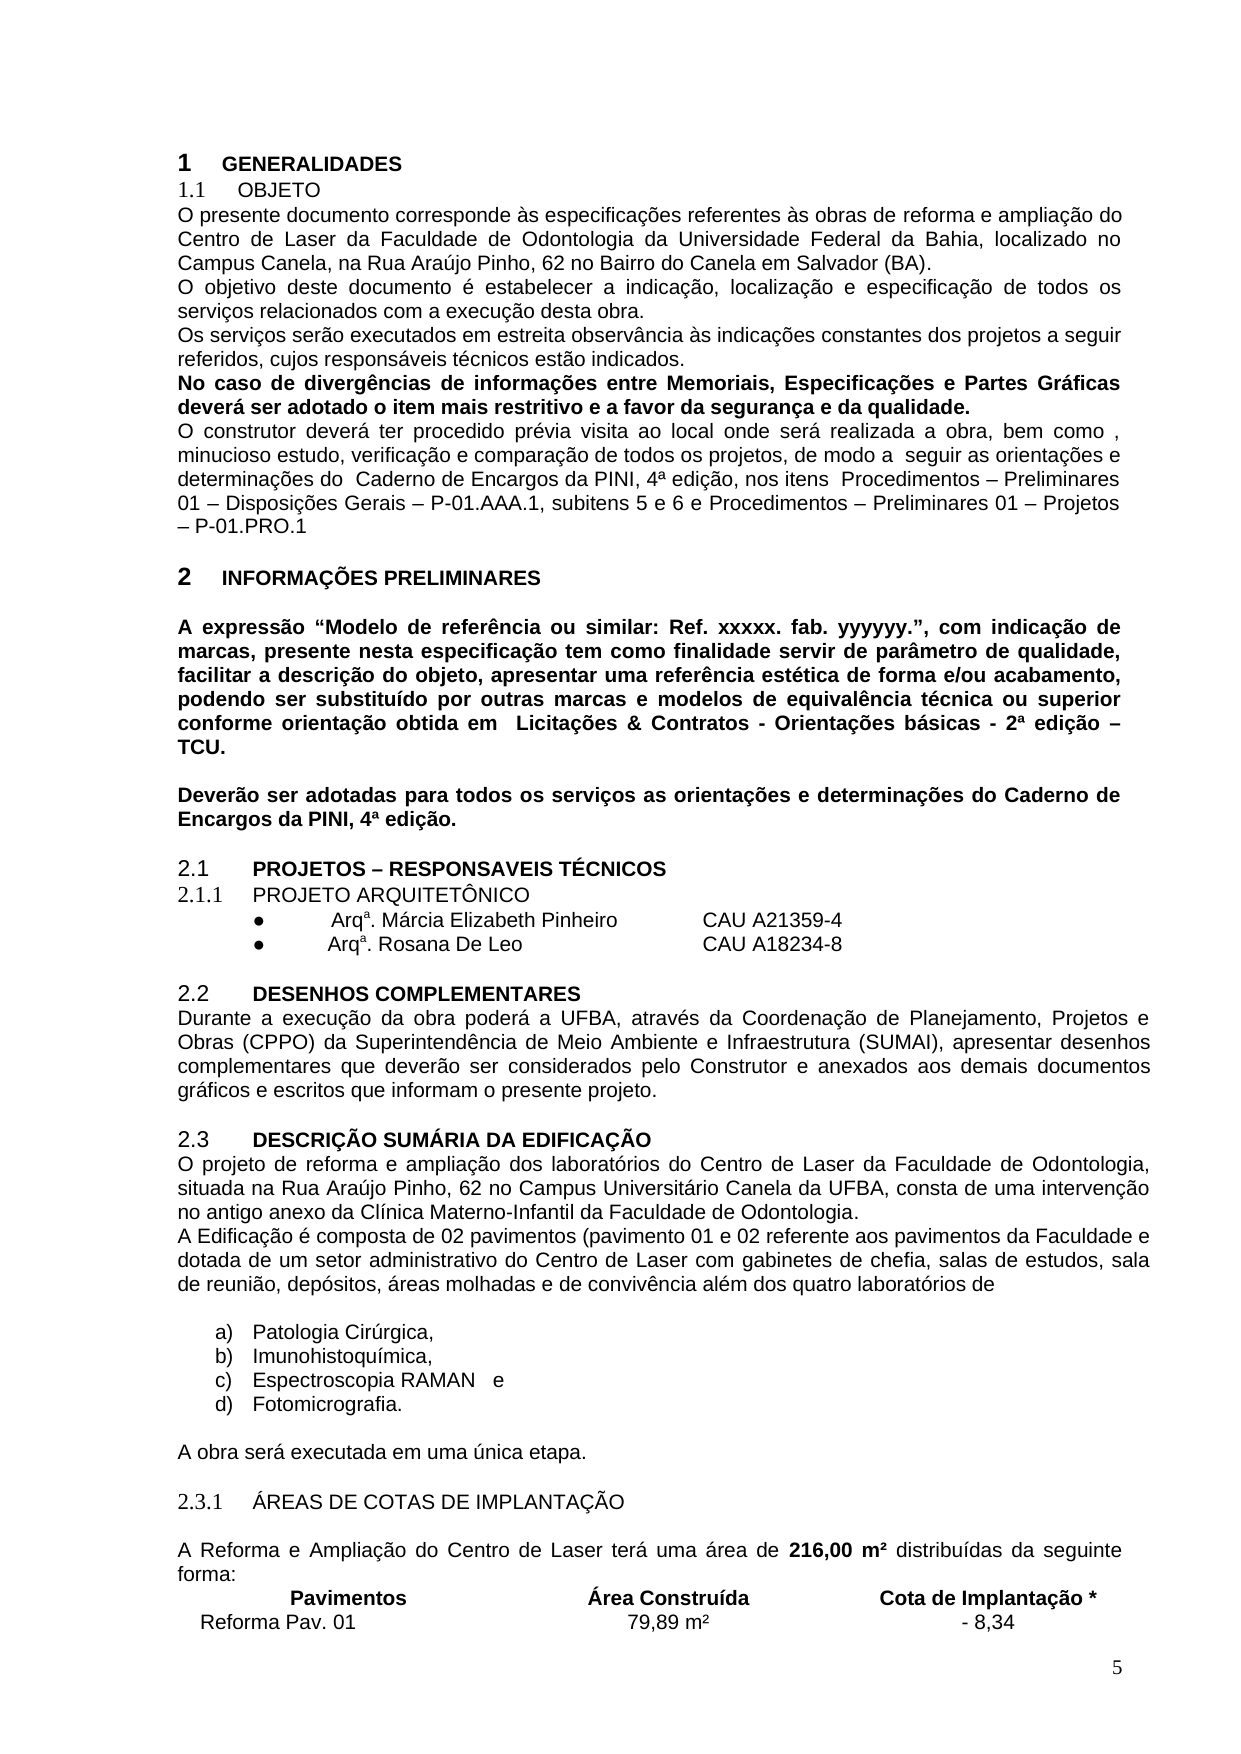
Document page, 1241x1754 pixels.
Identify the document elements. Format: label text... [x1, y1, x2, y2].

text O construtor deverá ter procedido prévia visita ao local onde será realizada a obra, bem como , minucioso estudo, verificação e comparação de todos os projetos, de modo a seguir as orientações e determinações do Caderno de Encargos da PINI, 4ª edição, nos itens Procedimentos – Preliminares 01 – Disposições Gerais – P-01.AAA.1, subitens 5 e 6 e Procedimentos – Preliminares 01 – Projetos – P-01.PRO.1 [177, 418, 1122, 538]
subtitle DESENHOS COMPLEMENTARES [177, 979, 1122, 1006]
text O projeto de reforma e ampliação dos laboratórios do Centro de Laser da Faculdade de Odontologia, situada na Rua Araújo Pinho, 62 no Campus Universitário Canela da UFBA, consta de uma intervenção no antigo anexo da Clínica Materno-Infantil da Faculdade de Odontologia. [177, 1152, 1152, 1224]
subtitle GENERALIDADES [177, 148, 1122, 176]
list Patologia Cirúrgica, [215, 1320, 1152, 1344]
table_header Pavimentos [189, 1586, 508, 1610]
table_cell 79,89 m² [508, 1610, 828, 1634]
subtitle PROJETOS – RESPONSAVEIS TÉCNICOS [177, 855, 1122, 881]
text Deverão ser adotadas para todos os serviços as orientações e determinações do Caderno de Encargos da PINI, 4ª edição. [177, 783, 1122, 831]
table_header Cota de Implantação * [828, 1586, 1148, 1610]
text A obra será executada em uma única etapa. [177, 1440, 1152, 1464]
table_header Área Construída [508, 1586, 828, 1610]
text A Edificação é composta de 02 pavimentos (pavimento 01 e 02 referente aos pavimentos da Faculdade e dotada de um setor administrativo do Centro de Laser com gabinetes de chefia, salas de estudos, sala de reunião, depósitos, áreas molhadas e de convivência além dos quatro laboratórios de [177, 1224, 1152, 1296]
text No caso de divergências de informações entre Memoriais, Especificações e Partes Gráficas deverá ser adotado o item mais restritivo e a favor da segurança e da qualidade. [177, 371, 1122, 418]
subtitle INFORMAÇÕES PRELIMINARES [177, 562, 1122, 591]
list Espectroscopia RAMAN e [215, 1368, 1152, 1392]
text A Reforma e Ampliação do Centro de Laser terá uma área de 216,00 m² distribuídas da seguinte forma: [177, 1538, 1122, 1586]
text A expressão “Modelo de referência ou similar: Ref. xxxxx. fab. yyyyyy.”, com indicação de marcas, presente nesta especificação tem como finalidade servir de parâmetro de qualidade, facilitar a descrição do objeto, apresentar uma referência estética de forma e/ou acabamento, podendo ser substituído por outras marcas e modelos de equivalência técnica ou superior conforme orientação obtida em Licitações & Contratos - Orientações básicas - 2ª edição – TCU. [177, 615, 1122, 759]
text O objetivo deste documento é estabelecer a indicação, localização e especificação de todos os serviços relacionados com a execução desta obra. [177, 275, 1122, 323]
text O presente documento corresponde às especificações referentes às obras de reforma e ampliação do Centro de Laser da Faculdade de Odontologia da Universidade Federal da Bahia, localizado no Campus Canela, na Rua Araújo Pinho, 62 no Bairro do Canela em Salvador (BA). [177, 203, 1122, 275]
text ● Arqa. Márcia Elizabeth Pinheiro CAU A21359-4 [177, 908, 1151, 932]
list Fotomicrografia. [215, 1392, 1152, 1416]
text ● Arqa. Rosana De Leo CAU A18234-8 [177, 932, 1151, 956]
text Durante a execução da obra poderá a UFBA, através da Coordenação de Planejamento, Projetos e Obras (CPPO) da Superintendência de Meio Ambiente e Infraestrutura (SUMAI), apresentar desenhos complementares que deverão ser considerados pelo Construtor e anexados aos demais documentos gráficos e escritos que informam o presente projeto. [177, 1006, 1152, 1102]
list PROJETO ARQUITETÔNICO [177, 881, 1122, 908]
text Os serviços serão executados em estreita observância às indicações constantes dos projetos a seguir referidos, cujos responsáveis técnicos estão indicados. [177, 323, 1122, 371]
table_cell - 8,34 [828, 1610, 1148, 1634]
list OBJETO [177, 176, 1122, 203]
subtitle DESCRIÇÃO SUMÁRIA DA EDIFICAÇÃO [177, 1126, 1122, 1152]
table_cell Reforma Pav. 01 [189, 1610, 508, 1634]
list ÁREAS DE COTAS DE IMPLANTAÇÃO [177, 1488, 1122, 1514]
list Imunohistoquímica, [215, 1344, 1152, 1368]
